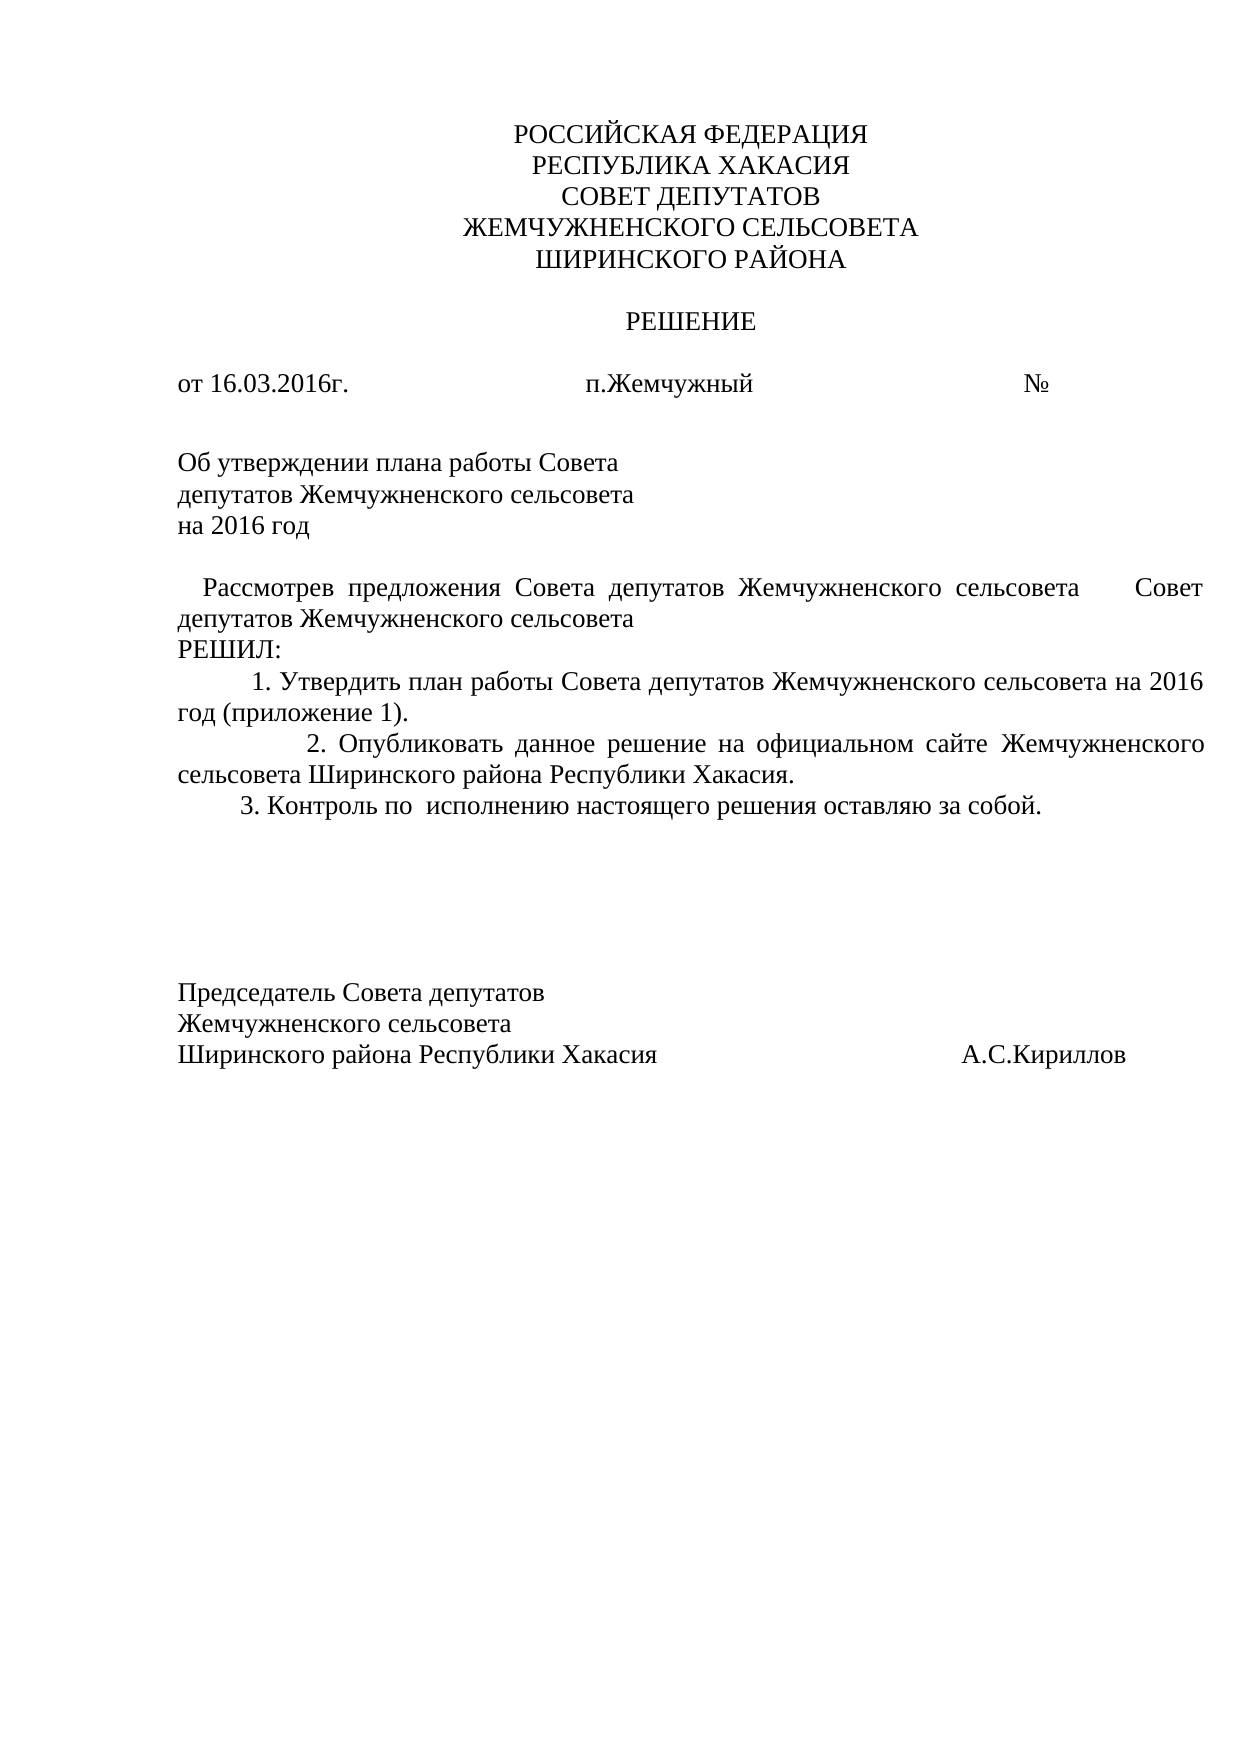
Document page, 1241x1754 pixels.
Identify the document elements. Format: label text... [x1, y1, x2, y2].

text РЕСПУБЛИКА ХАКАСИЯ [177, 149, 1205, 180]
text РОССИЙСКАЯ ФЕДЕРАЦИЯ [177, 118, 1205, 149]
text СОВЕТ ДЕПУТАТОВ [177, 180, 1205, 212]
text Председатель Совета депутатов [177, 976, 1205, 1007]
table_header Об утверждении плана работы Совета депутатов Жемчужненского сельсовета на 2016 год [166, 447, 1147, 571]
text РЕШИЛ: [177, 633, 1219, 664]
text РЕШЕНИЕ [177, 305, 1205, 336]
text 2. Опубликовать данное решение на официальном сайте Жемчужненского сельсовета Ширинского района Республики Хакасия. [177, 727, 1205, 789]
text Рассмотрев предложения Совета депутатов Жемчужненского сельсовета Совет депутатов Жемчужненского сельсовета [177, 571, 1205, 633]
text Ширинского района Республики Хакасия А.С.Кириллов [177, 1038, 1205, 1069]
text Жемчужненского сельсовета [177, 1007, 1205, 1038]
text от 16.03.2016г. п.Жемчужный № [177, 367, 1205, 398]
text ЖЕМЧУЖНЕНСКОГО СЕЛЬСОВЕТА [177, 212, 1205, 243]
text ШИРИНСКОГО РАЙОНА [177, 243, 1205, 274]
text 1. Утвердить план работы Совета депутатов Жемчужненского сельсовета на 2016 год (приложение 1). [177, 664, 1205, 727]
text 3. Контроль по исполнению настоящего решения оставляю за собой. [177, 789, 1205, 820]
